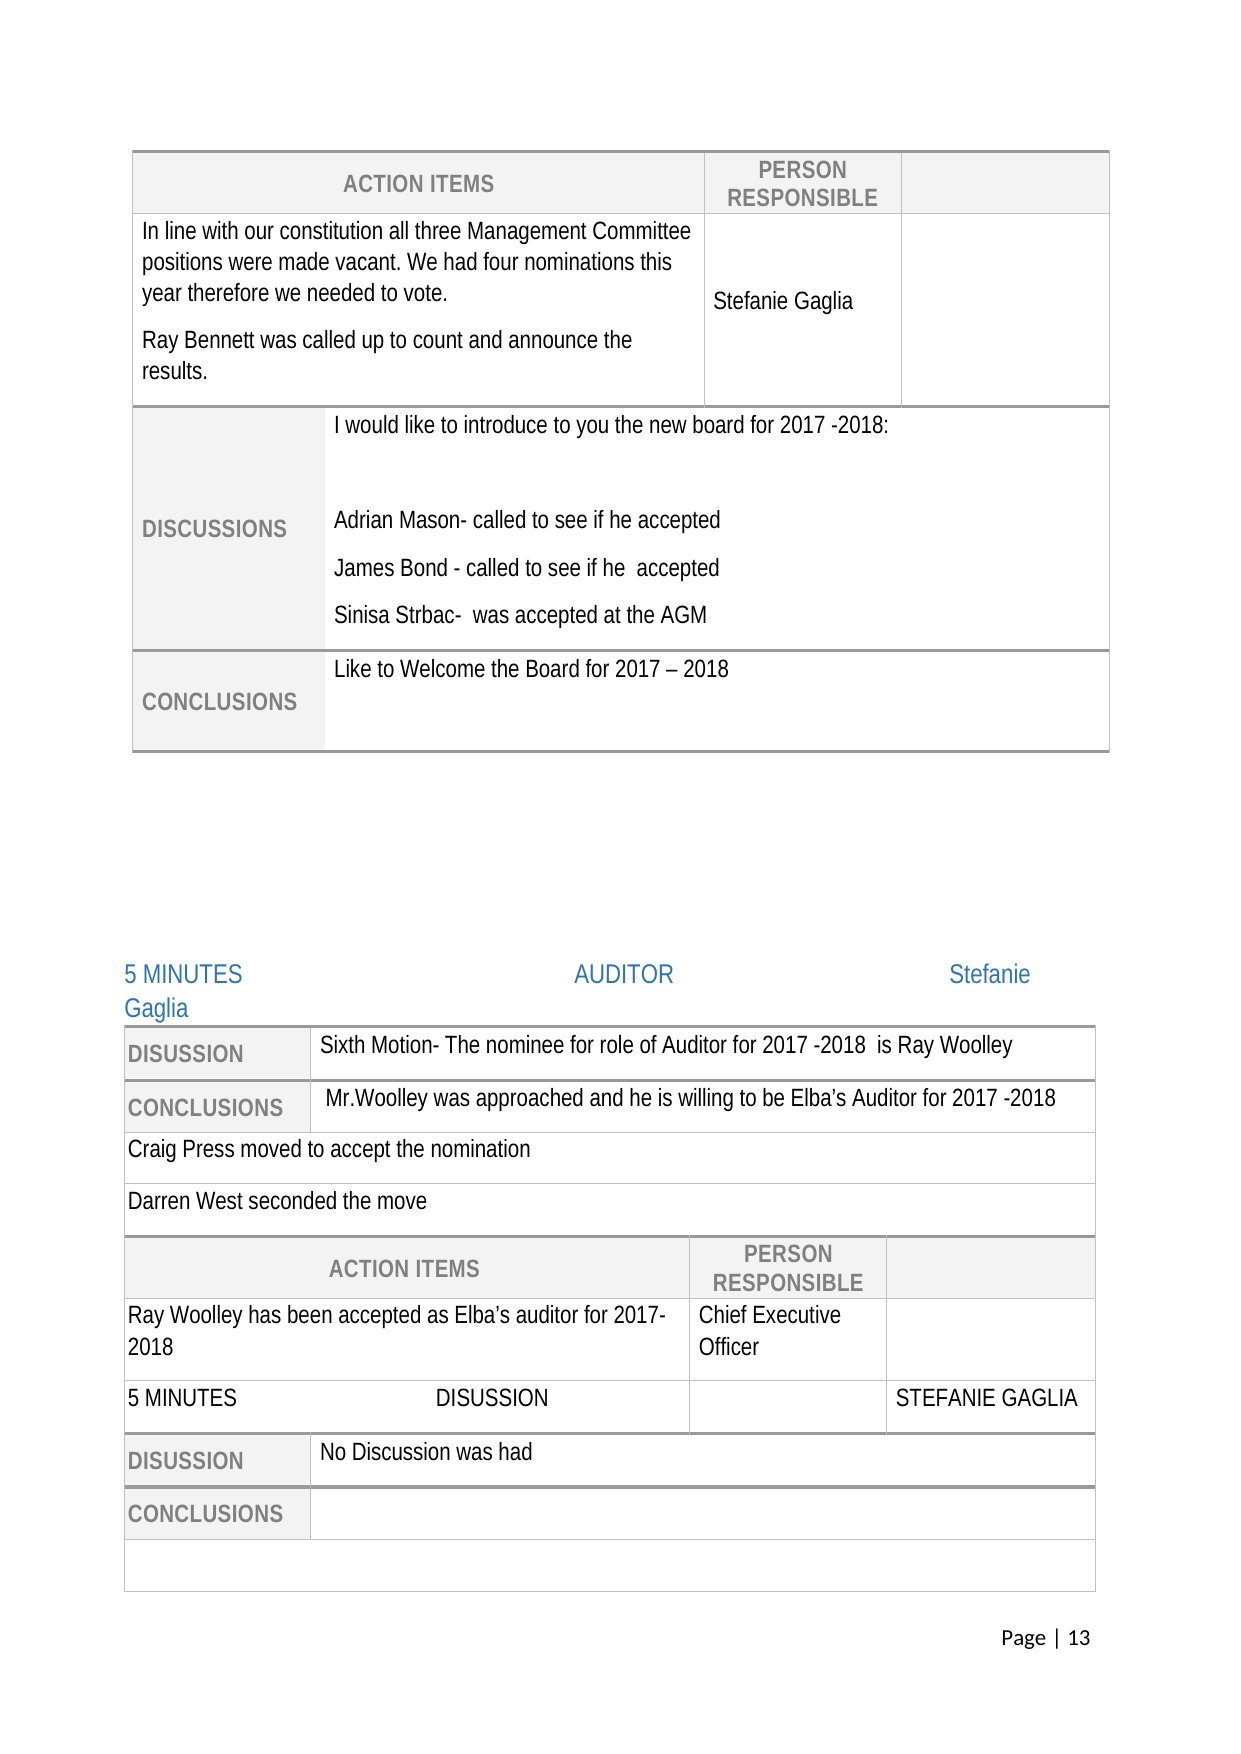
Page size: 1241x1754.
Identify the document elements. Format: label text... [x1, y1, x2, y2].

table_cell Person responsible [705, 153, 901, 213]
table_cell In line with our constitution all three Management Committee positions were made vacant. We had four nominations this year therefore we needed to vote. Ray Bennett was called up to count and announce the results. [133, 214, 704, 405]
table_cell Like to Welcome the Board for 2017 – 2018 [325, 652, 1109, 750]
table_cell I would like to introduce to you the new board for 2017 -2018: Adrian Mason- called to see if he accepted James Bond - called to see if he accepted Sinisa Strbac- was accepted at the AGM [325, 408, 1109, 649]
table_cell [902, 214, 1109, 405]
table_cell Action items [133, 153, 704, 213]
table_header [124, 863, 1099, 1593]
table_cell Discussions [133, 408, 325, 649]
table_cell Stefanie Gaglia [705, 214, 901, 405]
table_cell Conclusions [133, 652, 325, 750]
table_cell [902, 153, 1109, 213]
